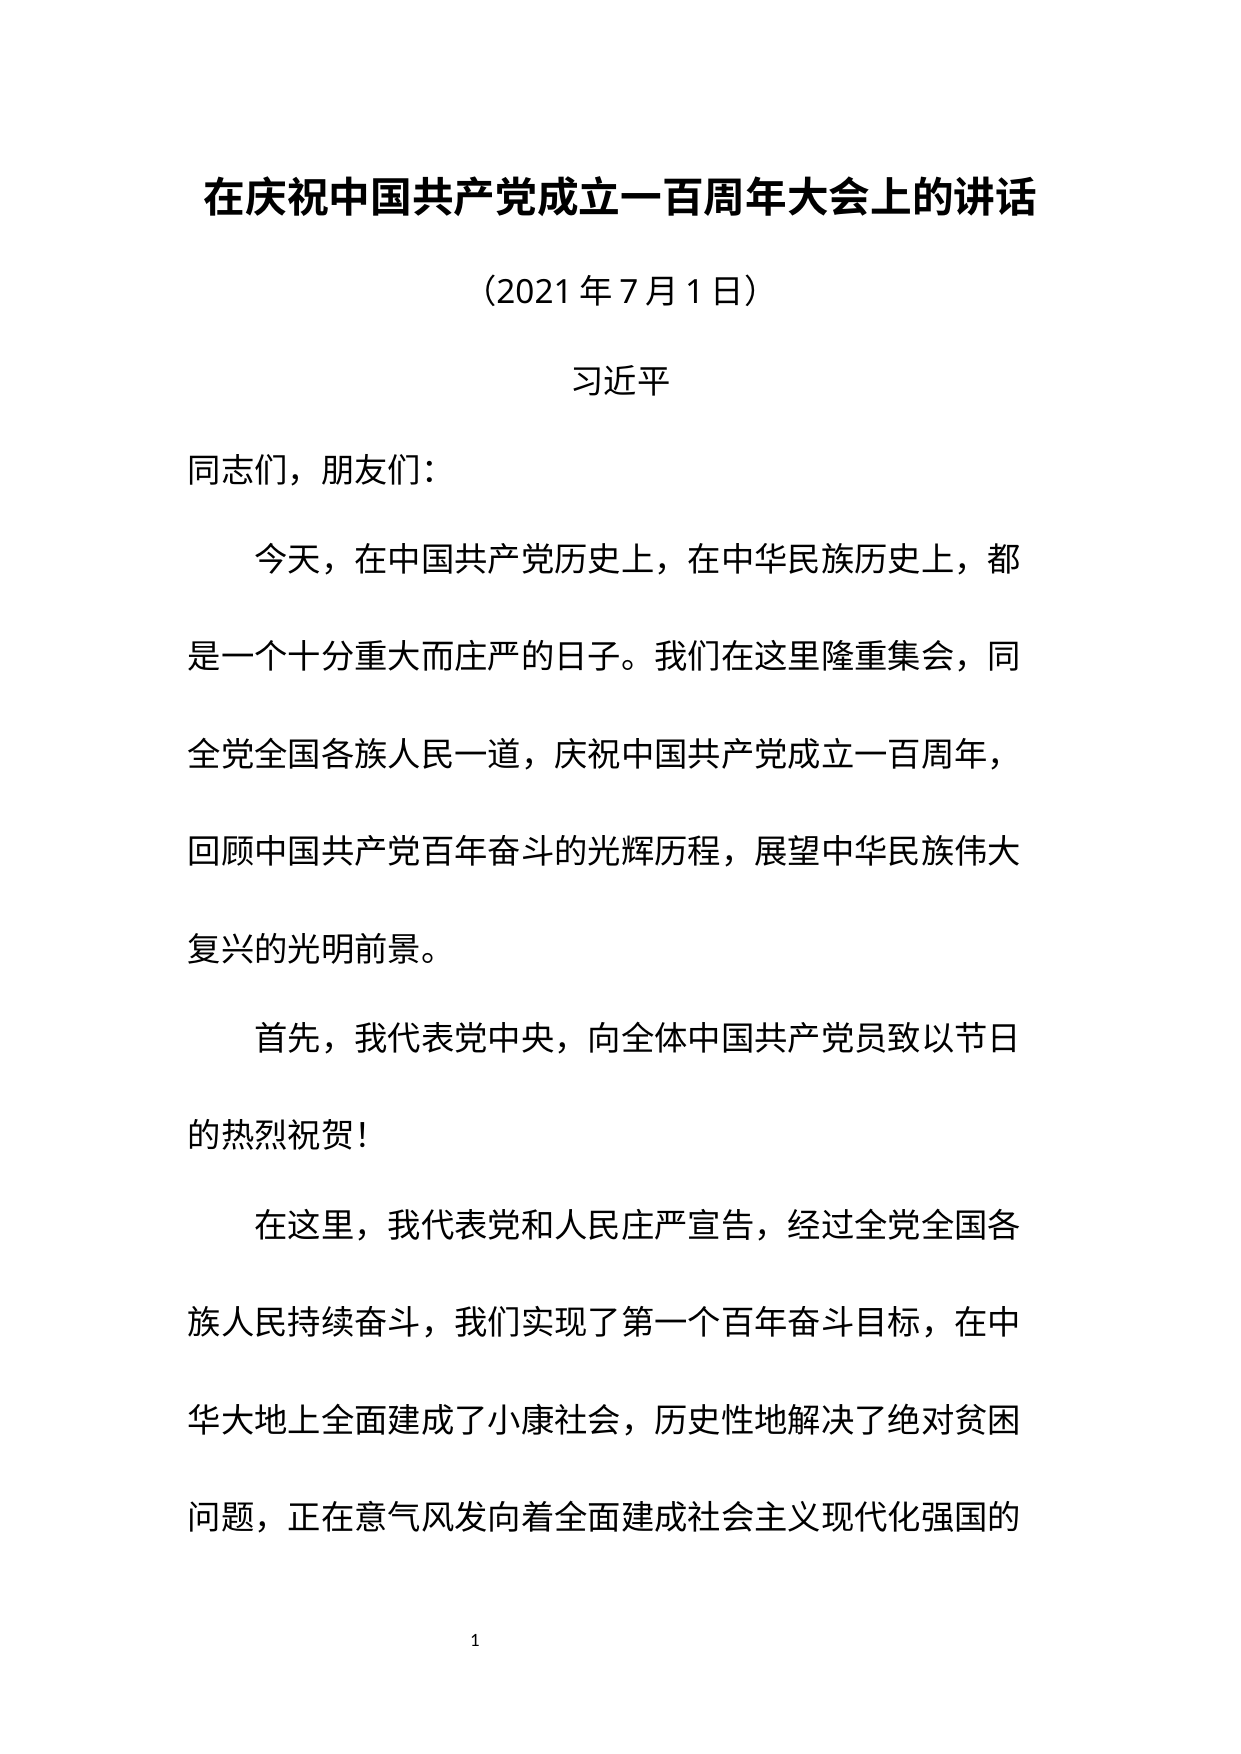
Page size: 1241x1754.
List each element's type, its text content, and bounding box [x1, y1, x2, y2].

text 习近平 [187, 346, 1053, 411]
text 首先，我代表党中央，向全体中国共产党员致以节日的热烈祝贺！ [187, 1003, 1053, 1166]
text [187, 1190, 1053, 1547]
text （2021年7月1日） [187, 257, 1053, 322]
text 同志们，朋友们： [187, 435, 1053, 500]
text 在庆祝中国共产党成立一百周年大会上的讲话 [187, 162, 1053, 227]
text 今天，在中国共产党历史上，在中华民族历史上，都是一个十分重大而庄严的日子。我们在这里隆重集会，同全党全国各族人民一道，庆祝中国共产党成立一百周年，回顾中国共产党百年奋斗的光辉历程，展望中华民族伟大复兴的光明前景。 [187, 524, 1053, 979]
